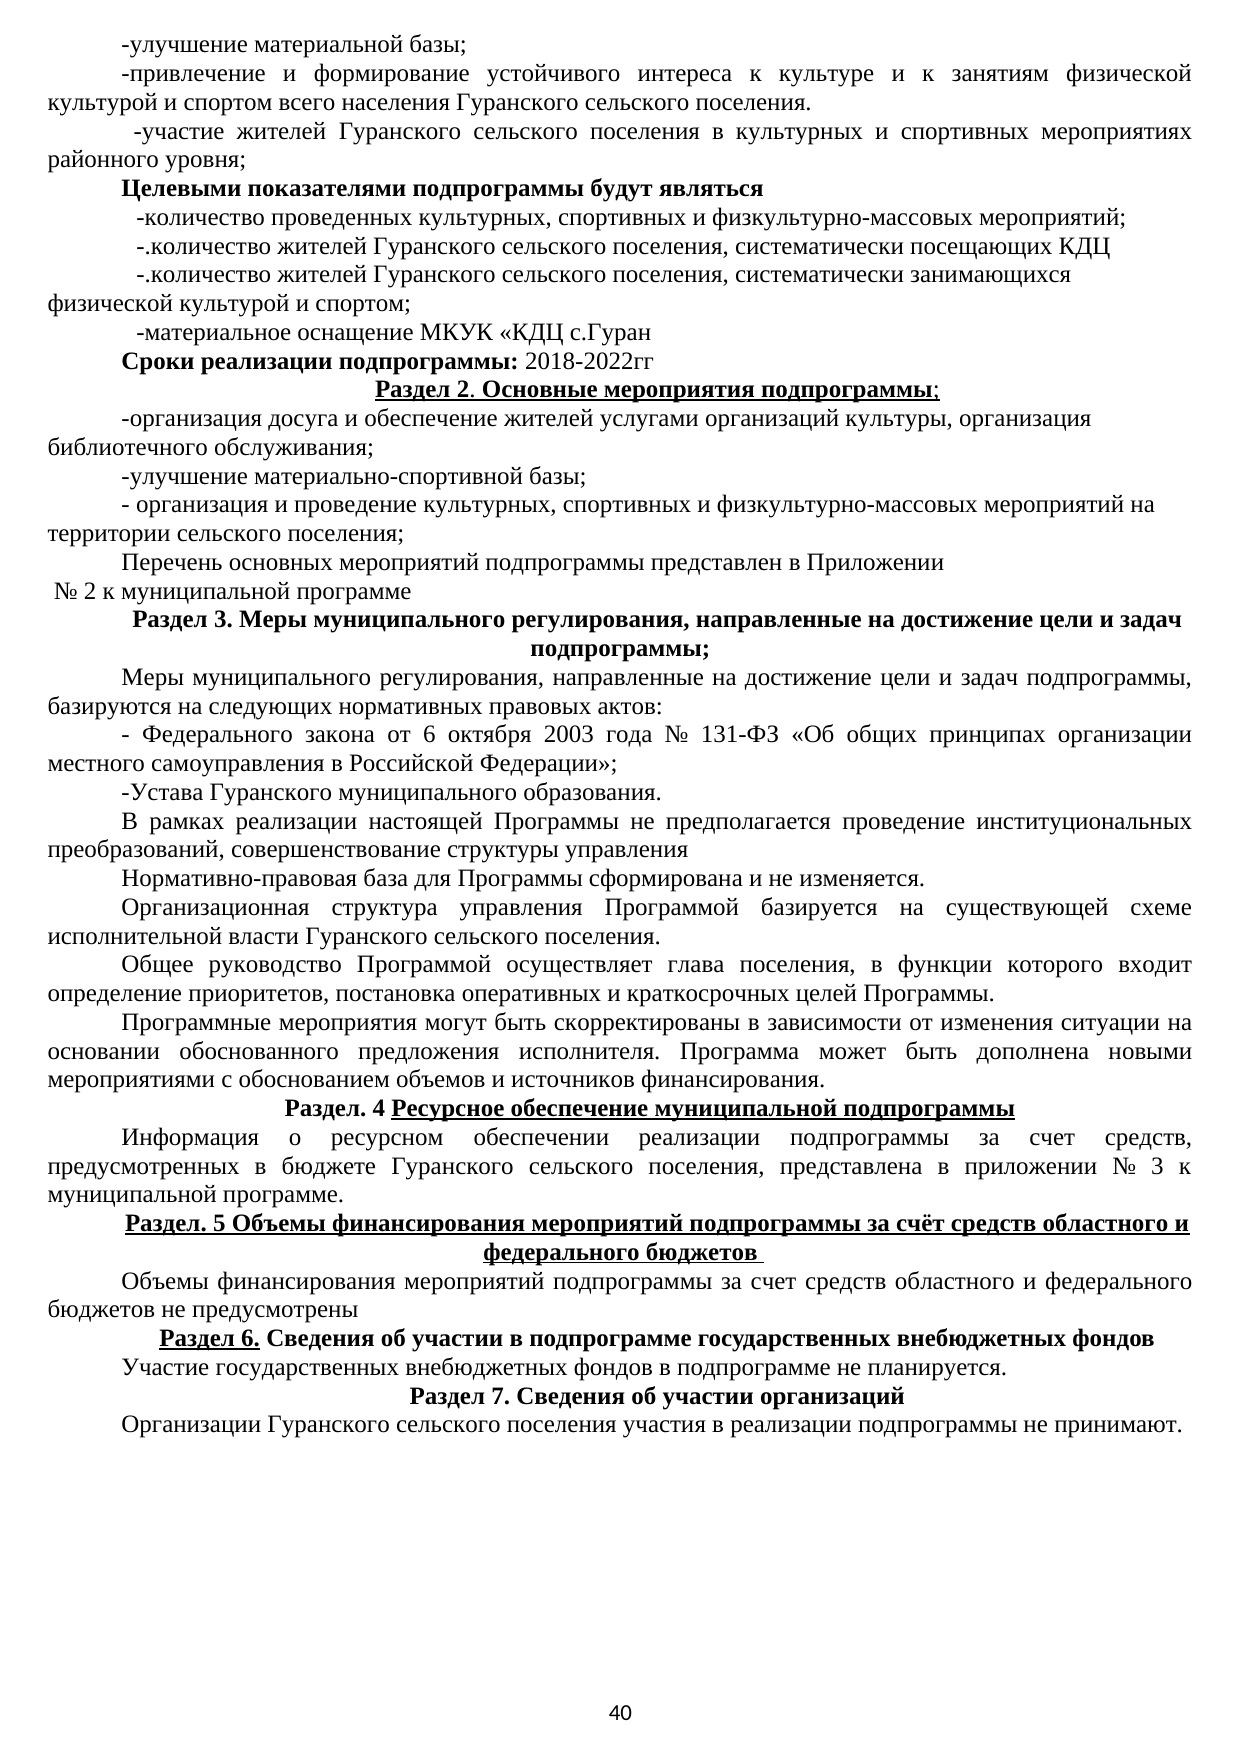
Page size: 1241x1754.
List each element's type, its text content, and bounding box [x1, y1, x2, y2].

text Участие государственных внебюджетных фондов в подпрограмме не планируется. [47, 1352, 1193, 1381]
text Организационная структура управления Программой базируется на существующей схеме исполнительной власти Гуранского сельского поселения. [47, 892, 1193, 949]
text -привлечение и формирование устойчивого интереса к культуре и к занятиям физической культурой и спортом всего населения Гуранского сельского поселения. [47, 58, 1193, 116]
text Программные мероприятия могут быть скорректированы в зависимости от изменения ситуации на основании обоснованного предложения исполнителя. Программа может быть дополнена новыми мероприятиями с обоснованием объемов и источников финансирования. [47, 1007, 1193, 1093]
text Информация о ресурсном обеспечении реализации подпрограммы за счет средств, предусмотренных в бюджете Гуранского сельского поселения, представлена в приложении № 3 к муниципальной программе. [47, 1122, 1193, 1208]
text Раздел. 4 Ресурсное обеспечение муниципальной подпрограммы [47, 1093, 1193, 1122]
text Организации Гуранского сельского поселения участия в реализации подпрограммы не принимают. [47, 1409, 1193, 1438]
text -.количество жителей Гуранского сельского поселения, систематически посещающих КДЦ [47, 231, 1193, 259]
text Раздел. 5 Объемы финансирования мероприятий подпрограммы за счёт средств областного и федерального бюджетов [47, 1208, 1193, 1266]
text Сроки реализации подпрограммы: 2018-2022гг [47, 346, 1193, 374]
text -улучшение материально-спортивной базы; [47, 461, 1193, 489]
text Объемы финансирования мероприятий подпрограммы за счет средств областного и федерального бюджетов не предусмотрены [47, 1266, 1193, 1323]
text Общее руководство Программой осуществляет глава поселения, в функции которого входит определение приоритетов, постановка оперативных и краткосрочных целей Программы. [47, 949, 1193, 1007]
text Перечень основных мероприятий подпрограммы представлен в Приложении [47, 547, 1193, 576]
text Раздел 7. Сведения об участии организаций [47, 1381, 1193, 1409]
text -участие жителей Гуранского сельского поселения в культурных и спортивных мероприятиях районного уровня; [47, 116, 1193, 173]
text - организация и проведение культурных, спортивных и физкультурно-массовых мероприятий на территории сельского поселения; [47, 489, 1193, 547]
text Нормативно-правовая база для Программы сформирована и не изменяется. [47, 863, 1193, 892]
text Целевыми показателями подпрограммы будут являться [47, 173, 1193, 202]
text Раздел 2. Основные мероприятия подпрограммы; [47, 374, 1193, 403]
text -.количество жителей Гуранского сельского поселения, систематически занимающихся физической культурой и спортом; [47, 259, 1193, 317]
text -улучшение материальной базы; [47, 29, 1193, 58]
text Раздел 6. Сведения об участии в подпрограмме государственных внебюджетных фондов [47, 1323, 1193, 1352]
text № 2 к муниципальной программе [47, 576, 1193, 604]
text -количество проведенных культурных, спортивных и физкультурно-массовых мероприятий; [47, 202, 1193, 231]
text -материальное оснащение МКУК «КДЦ с.Гуран [47, 317, 1193, 346]
text - Федерального закона от 6 октября 2003 года № 131-ФЗ «Об общих принципах организации местного самоуправления в Российской Федерации»; [47, 719, 1193, 777]
text Меры муниципального регулирования, направленные на достижение цели и задач подпрограммы, базируются на следующих нормативных правовых актов: [47, 662, 1193, 719]
text -организация досуга и обеспечение жителей услугами организаций культуры, организация библиотечного обслуживания; [47, 403, 1193, 461]
text В рамках реализации настоящей Программы не предполагается проведение институциональных преобразований, совершенствование структуры управления [47, 806, 1193, 863]
text Раздел 3. Меры муниципального регулирования, направленные на достижение цели и задач подпрограммы; [47, 604, 1193, 662]
text -Устава Гуранского муниципального образования. [47, 777, 1193, 806]
